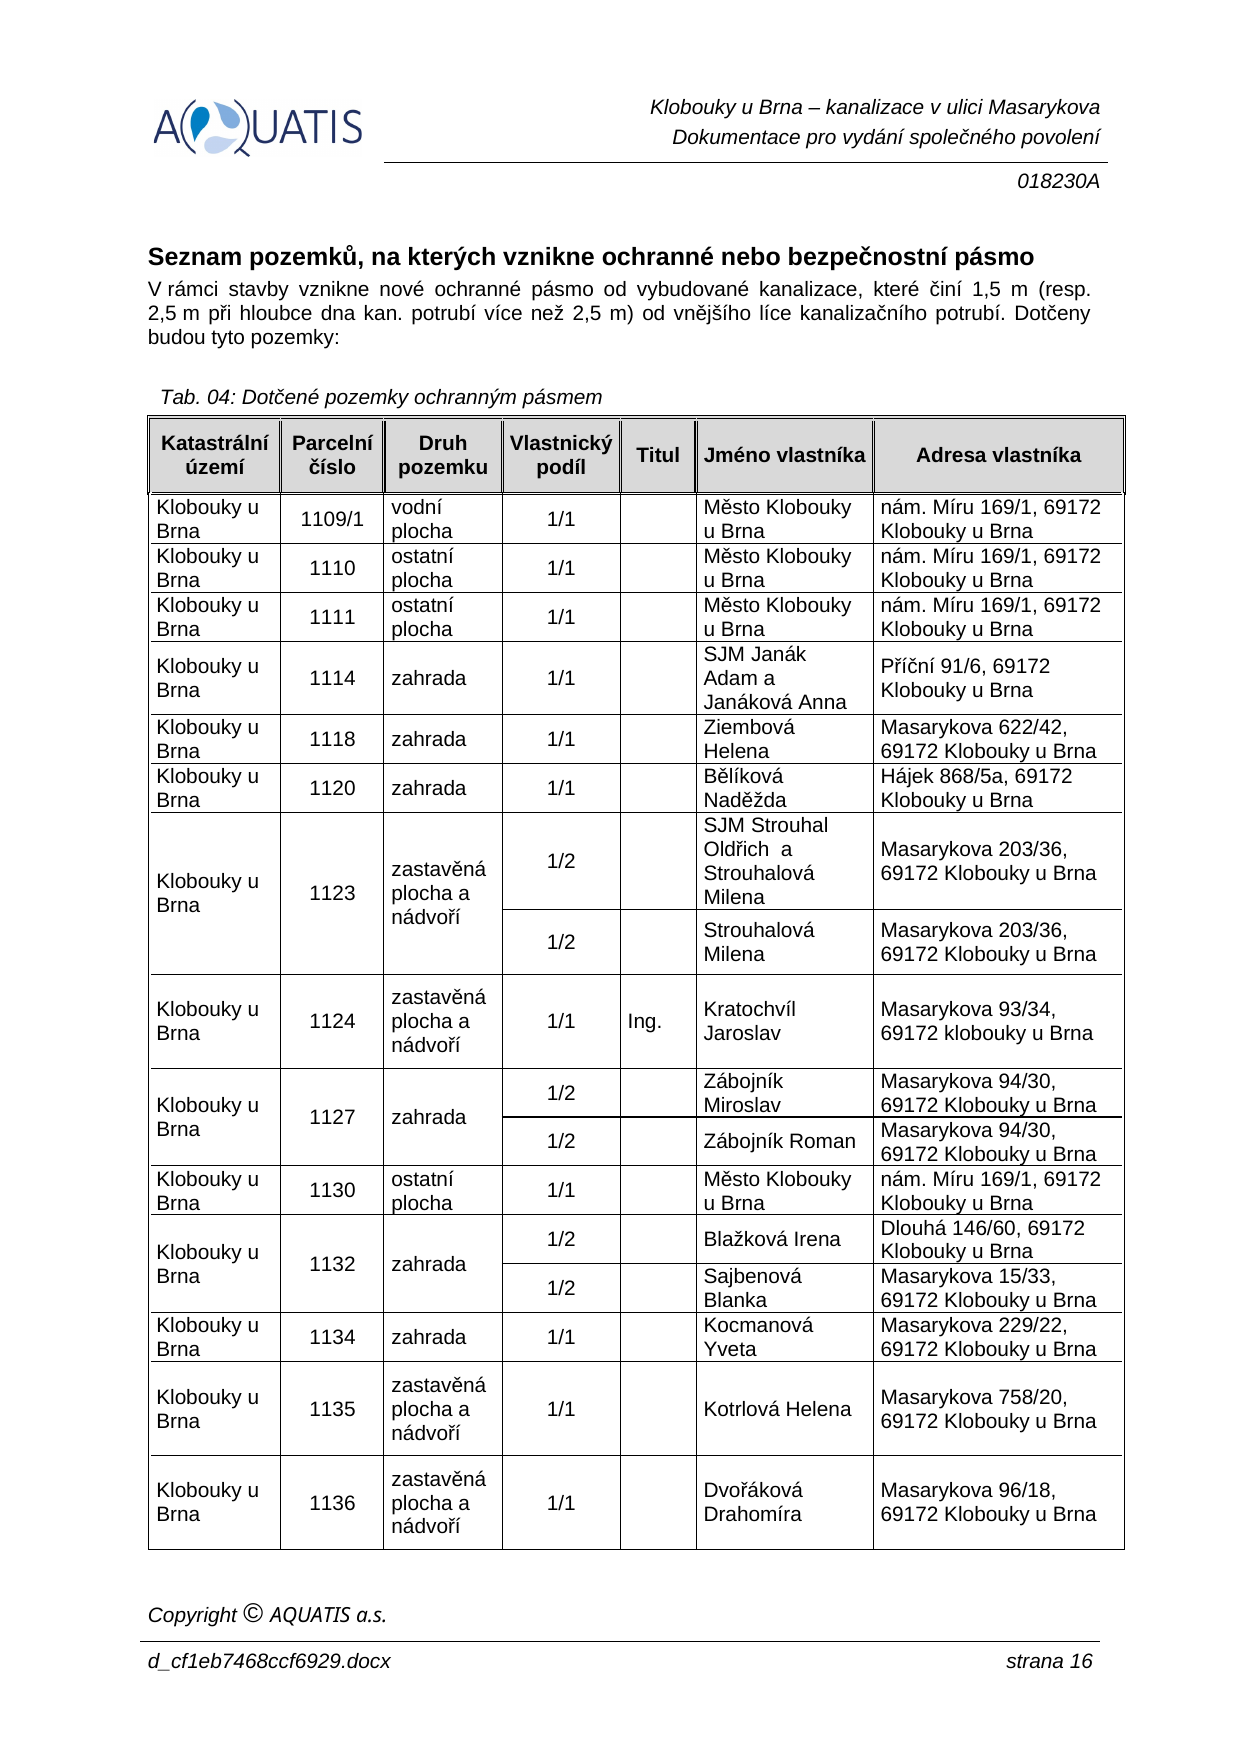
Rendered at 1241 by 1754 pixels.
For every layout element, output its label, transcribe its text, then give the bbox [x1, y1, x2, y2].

table_cell Masarykova 15/33, 69172 Klobouky u Brna [874, 1263, 1124, 1312]
table_cell Město Klobouky u Brna [697, 593, 873, 641]
table_cell 1123 [281, 813, 383, 974]
table_cell 1110 [281, 544, 383, 592]
table_cell [621, 642, 696, 714]
table_header Druh pozemku [384, 419, 502, 492]
table_cell Masarykova 96/18, 69172 Klobouky u Brna [874, 1455, 1124, 1549]
table_cell Klobouky u Brna [149, 714, 280, 763]
table_cell [621, 1118, 696, 1165]
table_cell 1/1 [503, 593, 620, 641]
table_cell Strouhalová Milena [697, 910, 873, 974]
table_cell nám. Míru 169/1, 69172 Klobouky u Brna [874, 543, 1124, 592]
table_cell Zábojník Roman [697, 1118, 873, 1165]
table_cell Město Klobouky u Brna [697, 1166, 873, 1214]
table_cell ostatní plocha [384, 1166, 502, 1214]
table_cell Klobouky u Brna [149, 641, 280, 714]
table_cell [621, 593, 696, 641]
table_cell 1/1 [503, 1362, 620, 1455]
table_cell Klobouky u Brna [149, 592, 280, 641]
table_cell Masarykova 758/20, 69172 Klobouky u Brna [874, 1361, 1124, 1455]
table_cell Klobouky u Brna [149, 763, 280, 812]
table_cell 1/1 [503, 715, 620, 763]
table_cell 1134 [281, 1313, 383, 1361]
table_cell [621, 1362, 696, 1455]
table_cell Blažková Irena [697, 1215, 873, 1263]
table_cell 1/2 [503, 1118, 620, 1165]
table_cell ostatní plocha [384, 544, 502, 592]
table_header Parcelní číslo [281, 416, 384, 492]
table_cell nám. Míru 169/1, 69172 Klobouky u Brna [874, 1165, 1124, 1214]
table_cell 1/1 [503, 975, 620, 1067]
table_cell zastavěná plocha a nádvoří [384, 1456, 502, 1549]
table_cell Masarykova 203/36, 69172 Klobouky u Brna [874, 812, 1124, 909]
table_cell [621, 495, 696, 543]
picture [153, 99, 362, 157]
table_cell 1124 [281, 975, 383, 1067]
table_cell zahrada [384, 715, 502, 763]
table_cell 1/2 [503, 910, 620, 974]
table_cell 1/2 [503, 1215, 620, 1263]
table_cell 1135 [281, 1362, 383, 1455]
table_cell nám. Míru 169/1, 69172 Klobouky u Brna [874, 592, 1124, 641]
table_header Jméno vlastníka [696, 419, 873, 492]
table_cell Sajbenová Blanka [697, 1264, 873, 1312]
table_cell 1/2 [503, 813, 620, 909]
table_cell nám. Míru 169/1, 69172 Klobouky u Brna [874, 492, 1124, 543]
table_cell [621, 1069, 696, 1116]
table_header Katastrální území [149, 416, 281, 492]
table_cell [621, 715, 696, 763]
table_cell 1/2 [503, 1069, 620, 1116]
table_cell ostatní plocha [384, 593, 502, 641]
table_cell 1127 [281, 1069, 383, 1165]
table_cell 1/1 [503, 642, 620, 714]
table_cell 1120 [281, 764, 383, 812]
table_cell SJM Strouhal Oldřich a Strouhalová Milena [697, 813, 873, 909]
table_cell Hájek 868/5a, 69172 Klobouky u Brna [874, 763, 1124, 812]
table_cell Klobouky u Brna [149, 1068, 280, 1165]
table_cell zahrada [384, 1313, 502, 1361]
table_cell Masarykova 94/30, 69172 Klobouky u Brna [874, 1116, 1124, 1165]
table_cell Klobouky u Brna [149, 974, 280, 1067]
table_cell 1/1 [503, 495, 620, 543]
table_cell Město Klobouky u Brna [697, 495, 873, 543]
table_cell Kocmanová Yveta [697, 1313, 873, 1361]
table_cell 1/1 [503, 1456, 620, 1549]
table_cell Kratochvíl Jaroslav [697, 975, 873, 1067]
text V rámci stavby vznikne nové ochranné pásmo od vybudované kanalizace, které činí 1,5 m (resp. 2,5 m při hloubce dna kan. potrubí více než 2,5 m) od vnějšího líce kanalizačního potrubí. Dotčeny budou tyto pozemky: [148, 277, 1092, 349]
table_cell [621, 764, 696, 812]
table_cell [621, 544, 696, 592]
table_header Adresa vlastníka [873, 419, 1123, 492]
table_cell [621, 1166, 696, 1214]
table_cell zastavěná plocha a nádvoří [384, 1362, 502, 1455]
table_cell 1136 [281, 1456, 383, 1549]
table_cell zastavěná plocha a nádvoří [384, 813, 502, 974]
table_cell Klobouky u Brna [149, 492, 280, 543]
table_cell [621, 1456, 696, 1549]
table_cell Klobouky u Brna [149, 1165, 280, 1214]
table_cell 1111 [281, 593, 383, 641]
text Tab. 04: Dotčené pozemky ochranným pásmem [159, 385, 1092, 409]
table_cell 1/1 [503, 764, 620, 812]
table_cell Dvořáková Drahomíra [697, 1456, 873, 1549]
table_header Vlastnický podíl [502, 419, 620, 492]
table_cell Masarykova 622/42, 69172 Klobouky u Brna [874, 714, 1124, 763]
table_cell Klobouky u Brna [149, 1455, 280, 1549]
table_cell 1132 [281, 1215, 383, 1312]
table_cell [621, 1264, 696, 1312]
table_cell 1130 [281, 1166, 383, 1214]
table_cell Bělíková Naděžda [697, 764, 873, 812]
table_cell Klobouky u Brna [149, 812, 280, 974]
table_cell 1/1 [503, 544, 620, 592]
table_cell zahrada [384, 642, 502, 714]
table_cell Masarykova 94/30, 69172 Klobouky u Brna [874, 1068, 1124, 1116]
table_cell Zábojník Miroslav [697, 1069, 873, 1116]
table_cell 1114 [281, 642, 383, 714]
table_cell Masarykova 203/36, 69172 Klobouky u Brna [874, 909, 1124, 974]
table_cell Klobouky u Brna [149, 1361, 280, 1455]
text Seznam pozemků, na kterých vznikne ochranné nebo bezpečnostní pásmo [148, 242, 1092, 271]
table_cell Kotrlová Helena [697, 1362, 873, 1455]
table_cell Příční 91/6, 69172 Klobouky u Brna [874, 641, 1124, 714]
table_cell zastavěná plocha a nádvoří [384, 975, 502, 1067]
table_cell vodní plocha [384, 495, 502, 543]
table_cell 1118 [281, 715, 383, 763]
table_cell Ing. [621, 975, 696, 1067]
table_cell [621, 813, 696, 909]
table_cell 1/1 [503, 1313, 620, 1361]
table_cell [621, 910, 696, 974]
table_cell [621, 1215, 696, 1263]
table_cell Klobouky u Brna [149, 543, 280, 592]
table_cell Klobouky u Brna [149, 1214, 280, 1312]
table_cell SJM Janák Adam a Janáková Anna [697, 642, 873, 714]
table_cell [621, 1313, 696, 1361]
table_cell Klobouky u Brna [149, 1312, 280, 1361]
table_cell 1109/1 [281, 495, 383, 543]
table_cell Město Klobouky u Brna [697, 544, 873, 592]
table_cell zahrada [384, 1215, 502, 1312]
table_cell 1/1 [503, 1166, 620, 1214]
table_cell 1/2 [503, 1264, 620, 1312]
table_header Titul [620, 419, 696, 492]
table_cell zahrada [384, 1069, 502, 1165]
table_cell Masarykova 93/34, 69172 klobouky u Brna [874, 974, 1124, 1067]
table_cell zahrada [384, 764, 502, 812]
table_cell Dlouhá 146/60, 69172 Klobouky u Brna [874, 1214, 1124, 1263]
table_cell Masarykova 229/22, 69172 Klobouky u Brna [874, 1312, 1124, 1361]
table_cell Ziembová Helena [697, 715, 873, 763]
